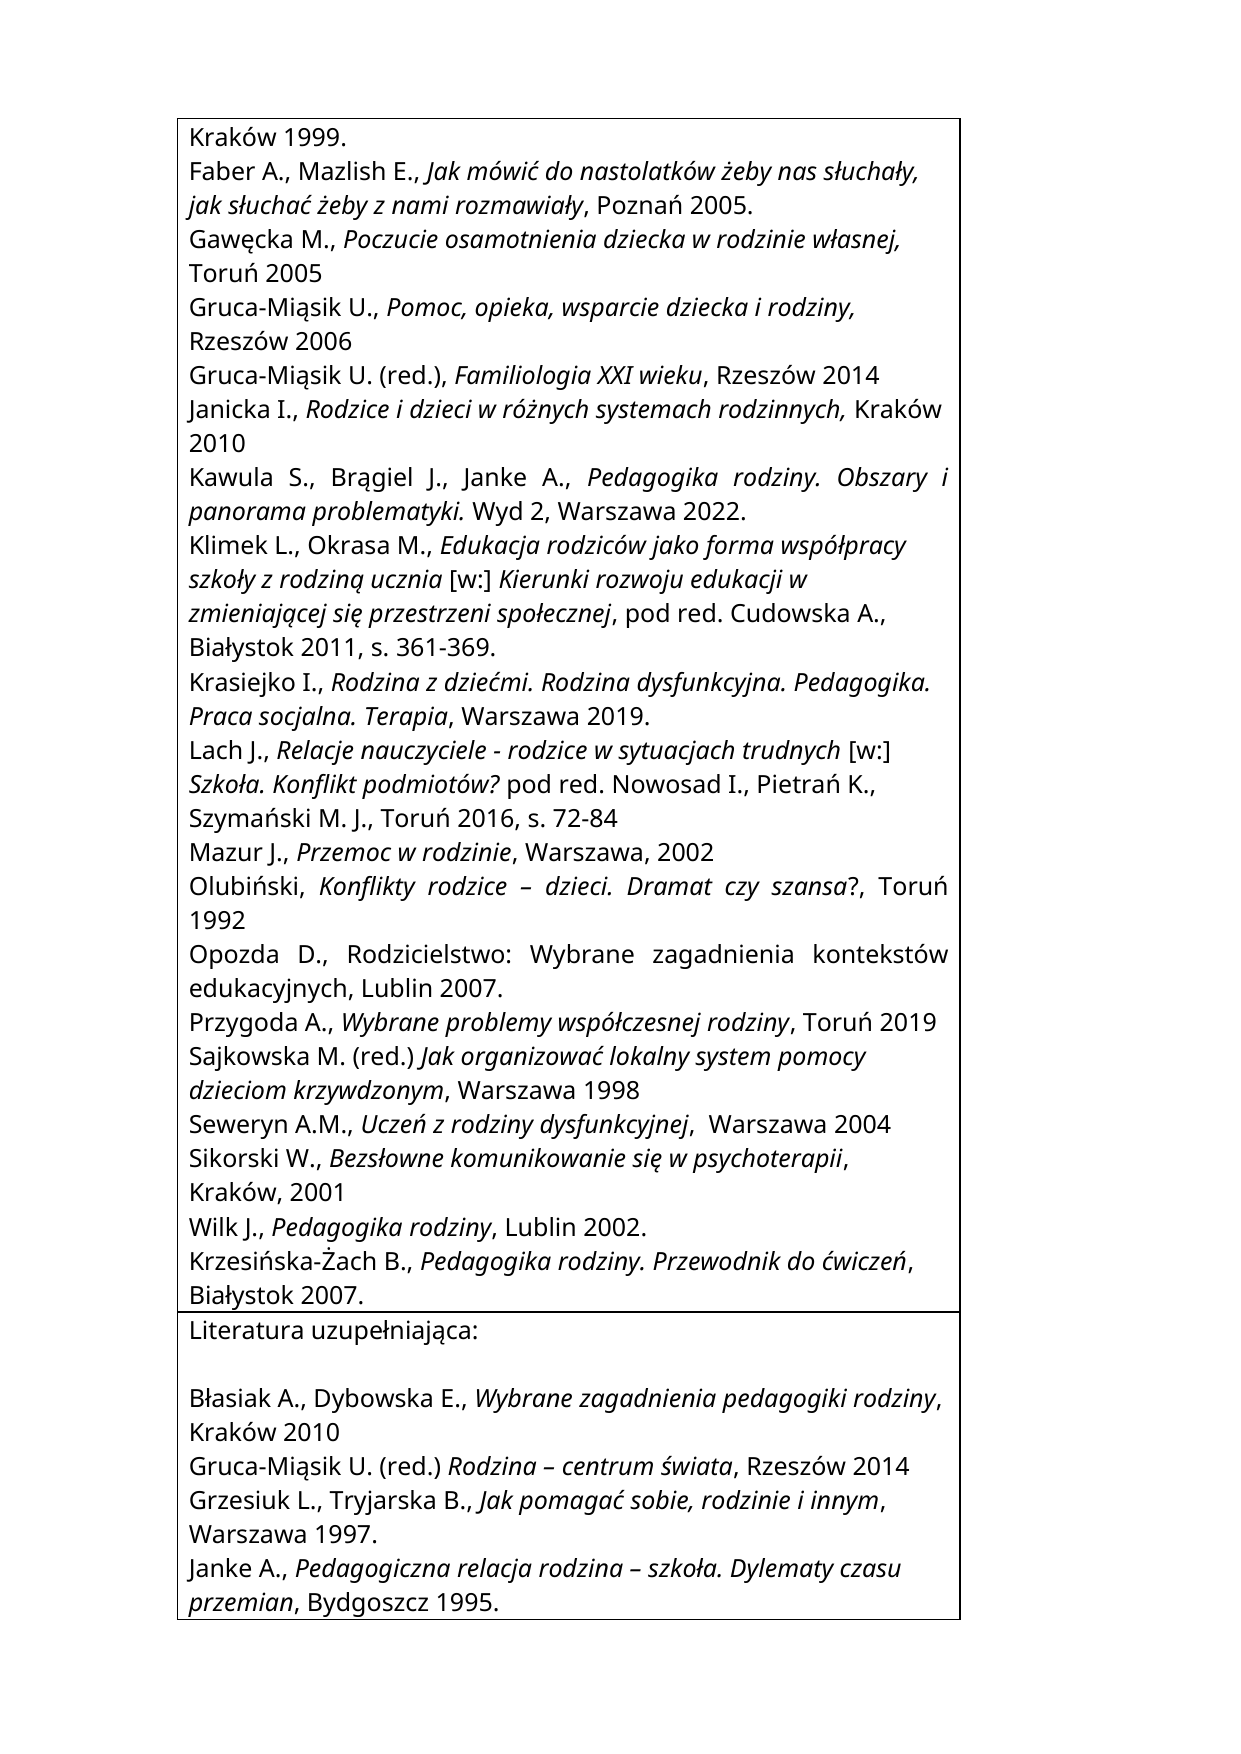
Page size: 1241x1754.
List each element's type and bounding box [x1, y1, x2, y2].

table_header [178, 119, 959, 1311]
table_cell [178, 1313, 959, 1619]
